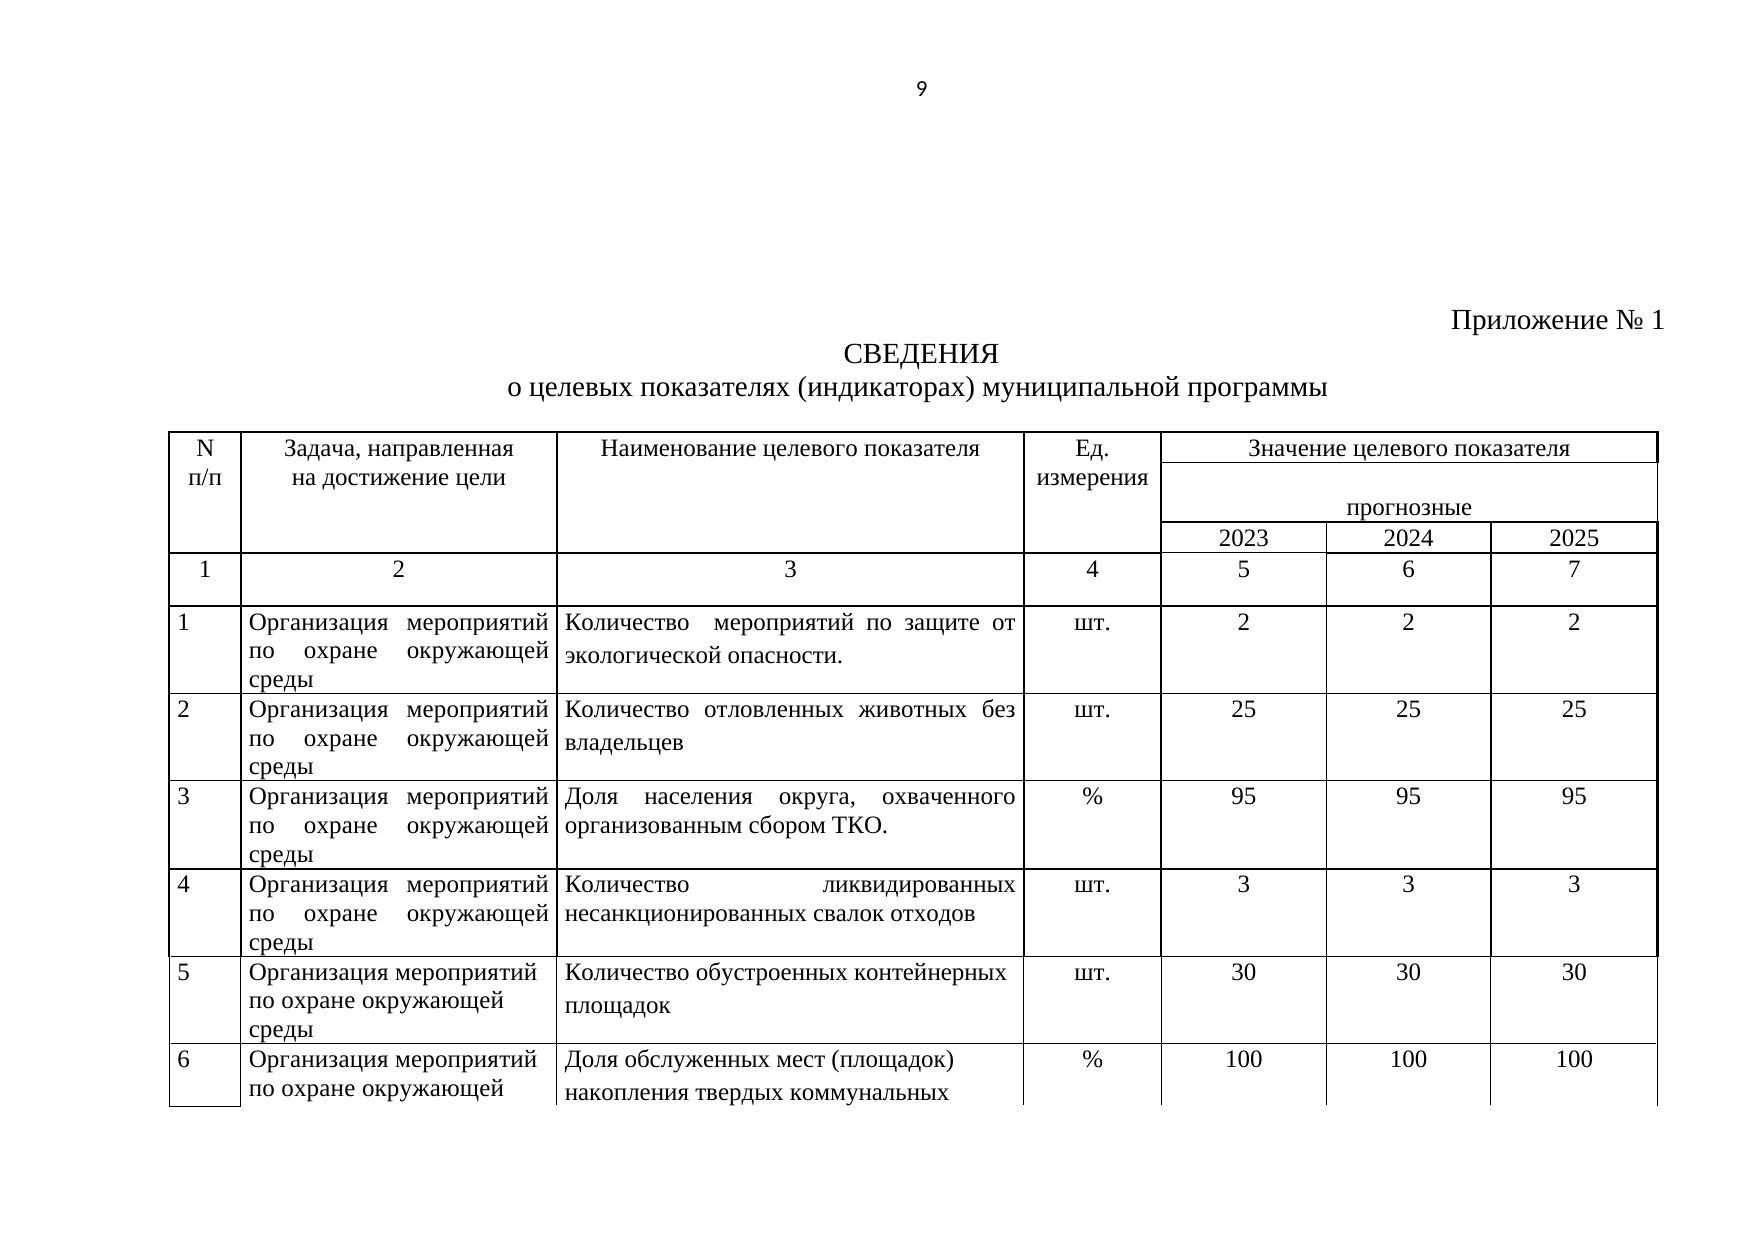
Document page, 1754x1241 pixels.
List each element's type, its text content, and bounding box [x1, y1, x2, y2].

table_cell 3 [1492, 870, 1656, 956]
table_cell шт. [1025, 694, 1160, 780]
table_cell 25 [1327, 694, 1490, 780]
table_cell 5 [170, 957, 240, 1043]
text о целевых показателях (индикаторах) муниципальной программы [177, 369, 1665, 431]
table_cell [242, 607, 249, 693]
table_cell Организация мероприятий по охране окружающей среды [313, 694, 556, 780]
table_cell 3 [1327, 870, 1490, 956]
table_cell 2025 [1492, 523, 1656, 552]
table_cell 3 [170, 781, 240, 867]
table_header Наименование целевого показателя [558, 433, 1023, 552]
table_cell 3 [1162, 870, 1326, 956]
table_cell 100 [1326, 1044, 1491, 1106]
table_cell 25 [1492, 694, 1656, 780]
table_cell 2024 [1327, 523, 1490, 552]
table_cell 2 [1492, 607, 1656, 693]
table_cell Количество мероприятий по защите от экологической опасности. [558, 607, 1023, 693]
table_cell Доля населения округа, охваченного организованным сбором ТКО. [558, 781, 1023, 867]
text Приложение № 1 [177, 302, 1665, 336]
table_header Задача, направленная на достижение цели [242, 433, 556, 552]
table_cell Организация мероприятий по охране окружающей среды [313, 870, 556, 956]
table_cell % [1025, 781, 1160, 867]
table_cell шт. [1024, 957, 1161, 1043]
table_cell 25 [1162, 694, 1326, 780]
table_cell 4 [170, 870, 240, 956]
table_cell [241, 1044, 557, 1106]
table_cell % [1024, 1044, 1161, 1106]
table_cell прогнозные [1162, 463, 1657, 521]
table_cell 95 [1327, 781, 1490, 867]
table_cell Количество отловленных животных без владельцев [558, 694, 1023, 780]
table_cell 30 [1491, 957, 1657, 1043]
table_cell 2 [170, 694, 240, 780]
table_cell 30 [1162, 957, 1326, 1043]
table_header Значение целевого показателя [1162, 433, 1656, 462]
table_cell шт. [1025, 870, 1160, 956]
table_cell 2 [1162, 607, 1326, 693]
table_cell 1 [170, 607, 240, 693]
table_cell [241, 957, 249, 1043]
table_header Ед. измерения [1025, 433, 1160, 552]
table_cell Количество ликвидированных несанкционированных свалок отходов [558, 870, 1023, 956]
table_cell Количество обустроенных контейнерных площадок [557, 957, 1023, 1043]
table_cell 2023 [1162, 523, 1326, 552]
table_cell 6 [1327, 554, 1490, 604]
table_cell 95 [1492, 781, 1656, 867]
table_cell 1 [170, 554, 240, 604]
table_cell Организация мероприятий по охране окружающей среды [313, 781, 556, 867]
table_cell Организация мероприятий по охране окружающей среды [313, 607, 556, 693]
table_cell 100 [1491, 1043, 1657, 1106]
table_cell шт. [1025, 607, 1160, 693]
table_cell 100 [1161, 1044, 1326, 1106]
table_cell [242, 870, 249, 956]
table_cell 4 [1025, 554, 1160, 604]
table_cell 2 [242, 554, 556, 604]
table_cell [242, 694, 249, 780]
table_cell 3 [558, 554, 1023, 604]
text Сведения [177, 336, 1665, 369]
table_cell 6 [170, 1044, 240, 1106]
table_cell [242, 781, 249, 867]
table_header N п/п [170, 433, 240, 552]
table_cell Организация мероприятий по охране окружающей среды [313, 957, 556, 1043]
table_cell 2 [1327, 607, 1490, 693]
table_cell 7 [1492, 554, 1656, 604]
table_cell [557, 1044, 1024, 1106]
table_cell 5 [1162, 553, 1326, 604]
table_cell 30 [1327, 957, 1490, 1043]
table_cell 95 [1162, 781, 1326, 867]
